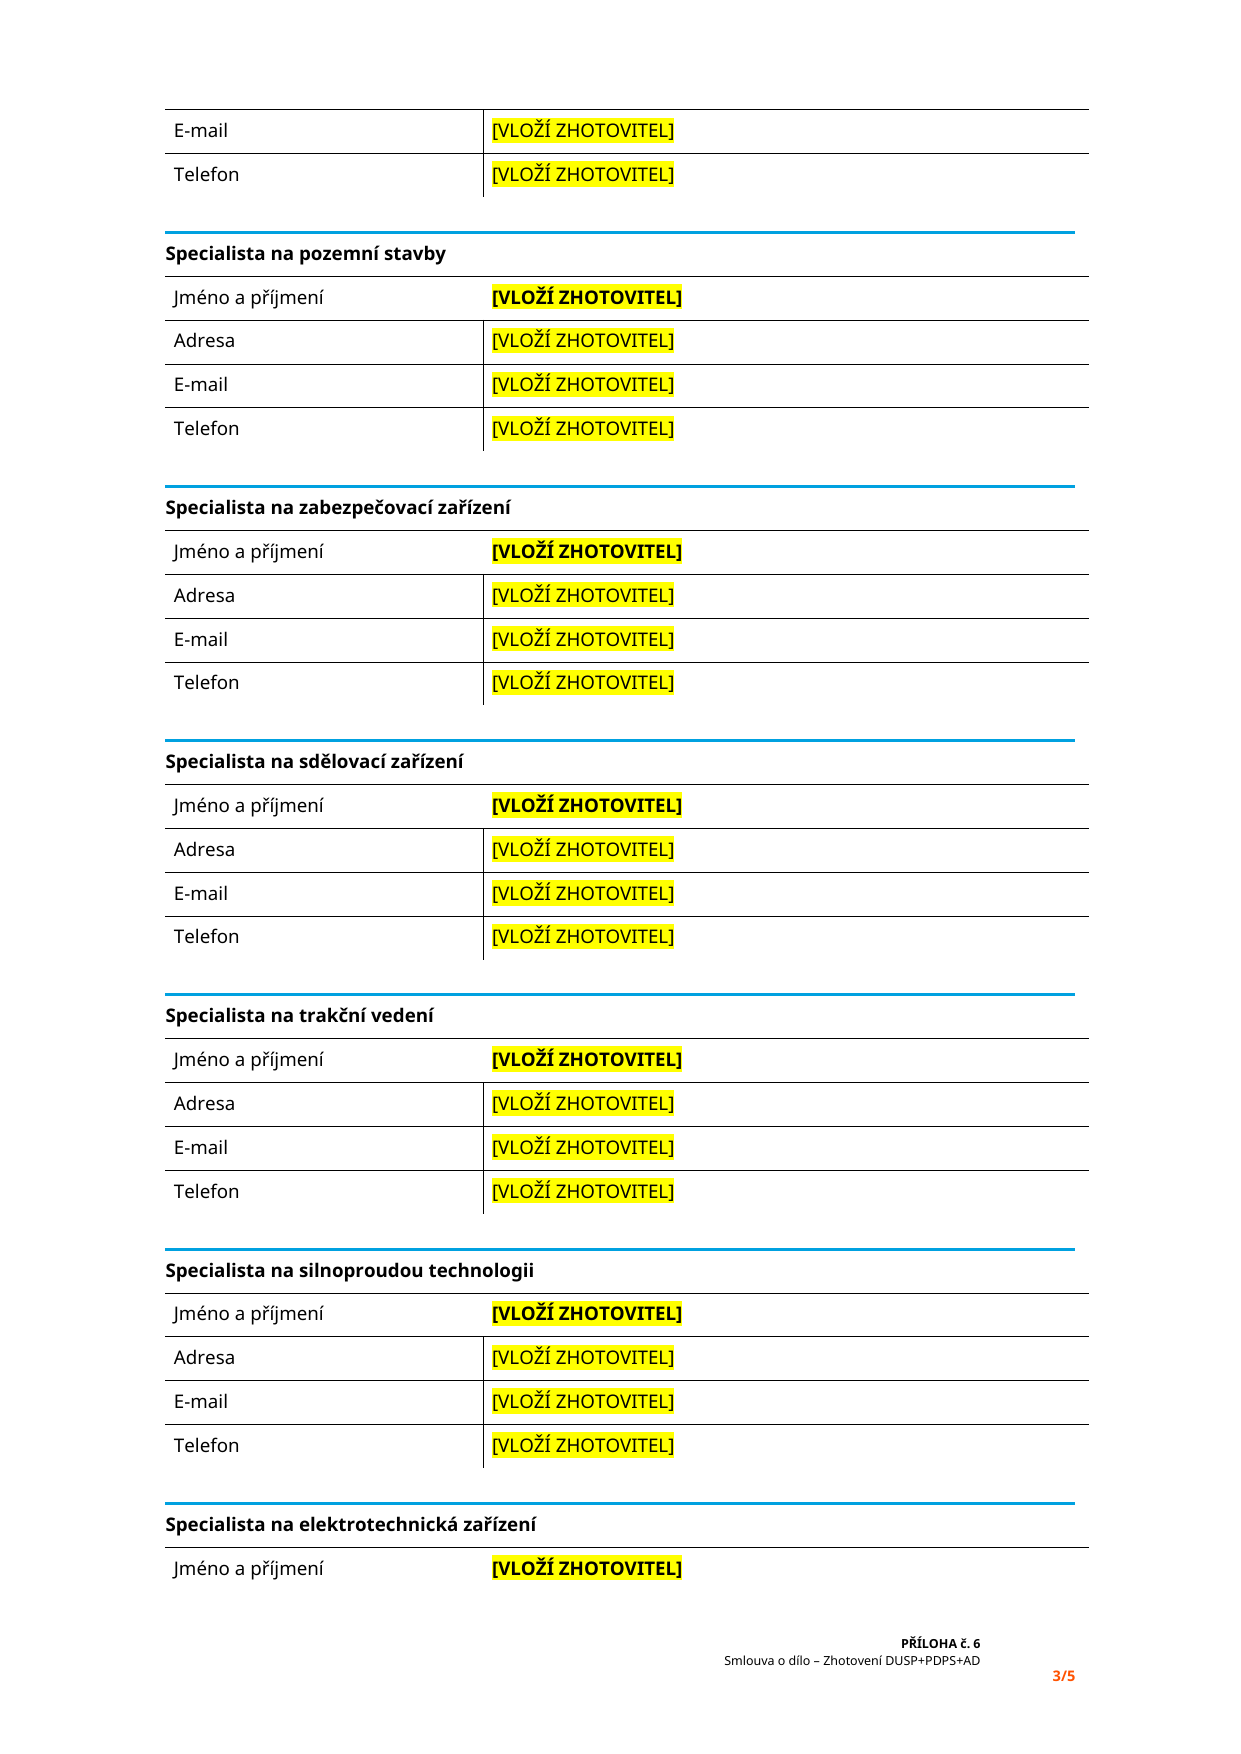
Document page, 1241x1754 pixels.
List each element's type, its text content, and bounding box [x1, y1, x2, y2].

table_cell E-mail [165, 1127, 483, 1170]
table_cell Adresa [165, 1083, 483, 1126]
table_cell E-mail [165, 1381, 483, 1424]
table_cell Telefon [165, 917, 483, 959]
table_cell Telefon [165, 154, 483, 197]
table_header Jméno a příjmení [165, 1039, 484, 1082]
table_cell [VLOŽÍ ZHOTOVITEL] [484, 663, 1089, 705]
table_cell [VLOŽÍ ZHOTOVITEL] [484, 917, 1089, 959]
table_cell [VLOŽÍ ZHOTOVITEL] [484, 1083, 1089, 1126]
table_cell E-mail [165, 365, 483, 407]
table_cell [VLOŽÍ ZHOTOVITEL] [484, 1127, 1089, 1170]
table_cell E-mail [165, 619, 483, 661]
table_header [VLOŽÍ ZHOTOVITEL] [484, 785, 1089, 828]
table_header Jméno a příjmení [165, 277, 484, 319]
table_cell [VLOŽÍ ZHOTOVITEL] [484, 1171, 1089, 1214]
table_cell [VLOŽÍ ZHOTOVITEL] [484, 154, 1089, 197]
table_cell Telefon [165, 663, 483, 705]
table_cell Adresa [165, 321, 483, 363]
table_cell [VLOŽÍ ZHOTOVITEL] [484, 1337, 1089, 1380]
table_cell E-mail [165, 873, 483, 916]
table_cell [VLOŽÍ ZHOTOVITEL] [484, 1425, 1089, 1468]
table_header [VLOŽÍ ZHOTOVITEL] [484, 1294, 1089, 1336]
table_cell Adresa [165, 1337, 483, 1380]
table_header Jméno a příjmení [165, 531, 484, 574]
text Specialista na trakční vedení [165, 996, 1075, 1028]
table_cell [VLOŽÍ ZHOTOVITEL] [484, 575, 1089, 618]
text Specialista na sdělovací zařízení [165, 742, 1075, 774]
table_cell [VLOŽÍ ZHOTOVITEL] [484, 619, 1089, 661]
table_cell Adresa [165, 575, 483, 618]
table_cell [VLOŽÍ ZHOTOVITEL] [484, 365, 1089, 407]
text Specialista na pozemní stavby [165, 234, 1075, 266]
table_cell Telefon [165, 1171, 483, 1214]
table_header Jméno a příjmení [165, 1294, 484, 1336]
table_cell E-mail [165, 110, 483, 153]
table_header [VLOŽÍ ZHOTOVITEL] [484, 277, 1089, 319]
table_cell Adresa [165, 829, 483, 872]
table_header [VLOŽÍ ZHOTOVITEL] [484, 1039, 1089, 1082]
table_cell [VLOŽÍ ZHOTOVITEL] [484, 321, 1089, 363]
table_header Jméno a příjmení [165, 1548, 484, 1590]
table_cell [VLOŽÍ ZHOTOVITEL] [484, 873, 1089, 916]
table_cell [VLOŽÍ ZHOTOVITEL] [484, 1381, 1089, 1424]
table_cell Telefon [165, 1425, 483, 1468]
table_header Jméno a příjmení [165, 785, 484, 828]
text Specialista na silnoproudou technologii [165, 1251, 1075, 1282]
table_cell [VLOŽÍ ZHOTOVITEL] [484, 110, 1089, 153]
table_cell [VLOŽÍ ZHOTOVITEL] [484, 408, 1089, 451]
text Specialista na elektrotechnická zařízení [165, 1505, 1075, 1537]
table_cell Telefon [165, 408, 483, 451]
table_header [VLOŽÍ ZHOTOVITEL] [484, 531, 1089, 574]
text Specialista na zabezpečovací zařízení [165, 488, 1075, 520]
table_header [VLOŽÍ ZHOTOVITEL] [484, 1548, 1089, 1590]
table_cell [VLOŽÍ ZHOTOVITEL] [484, 829, 1089, 872]
